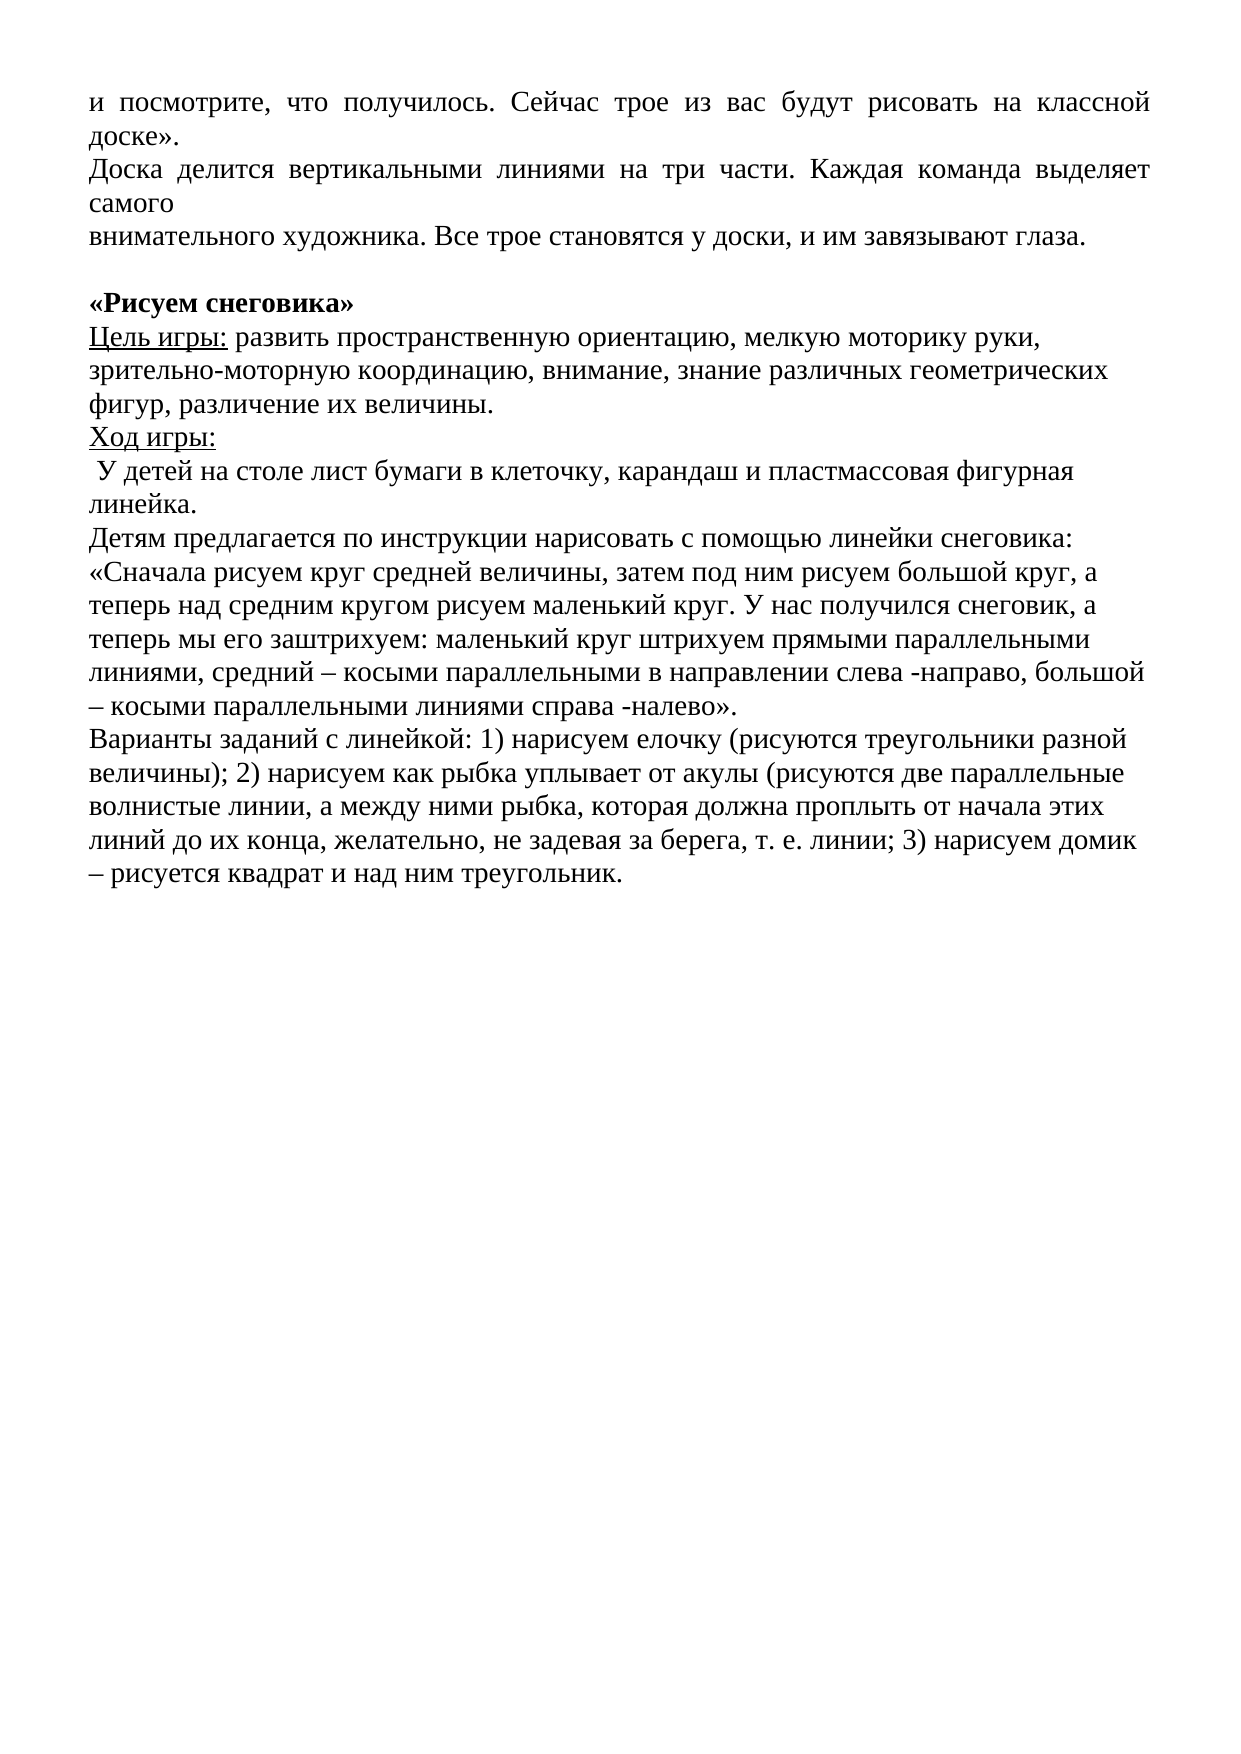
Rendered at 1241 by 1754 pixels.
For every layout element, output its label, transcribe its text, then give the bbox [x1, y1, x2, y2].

text Цель игры: развить пространственную ориентацию, мелкую моторику руки, зрительно-моторную координацию, внимание, знание различных геометрических фигур, различение их величины. [88, 319, 1152, 419]
text Ход игры: [88, 419, 1152, 453]
text Варианты заданий с линейкой: 1) нарисуем елочку (рисуются треугольники разной величины); 2) нарисуем как рыбка уплывает от акулы (рисуются две параллельные волнистые линии, а между ними рыбка, которая должна проплыть от начала этих линий до их конца, желательно, не задевая за берега, т. е. линии; 3) нарисуем домик – рисуется квадрат и над ним треугольник. [88, 721, 1152, 889]
text внимательного художника. Все трое становятся у доски, и им завязывают глаза. [88, 218, 1152, 252]
text Доска делится вертикальными линиями на три части. Каждая команда выделяет самого [88, 151, 1152, 218]
text Детям предлагается по инструкции нарисовать с помощью линейки снеговика: «Сначала рисуем круг средней величины, затем под ним рисуем большой круг, а теперь над средним кругом рисуем маленький круг. У нас получился снеговик, а теперь мы его заштрихуем: маленький круг штрихуем прямыми параллельными линиями, средний – косыми параллельными в направлении слева -направо, большой – косыми параллельными линиями справа -налево». [88, 520, 1152, 721]
text У детей на столе лист бумаги в клеточку, карандаш и пластмассовая фигурная линейка. [88, 453, 1152, 520]
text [88, 84, 1152, 151]
text «Рисуем снеговика» [88, 285, 1152, 319]
